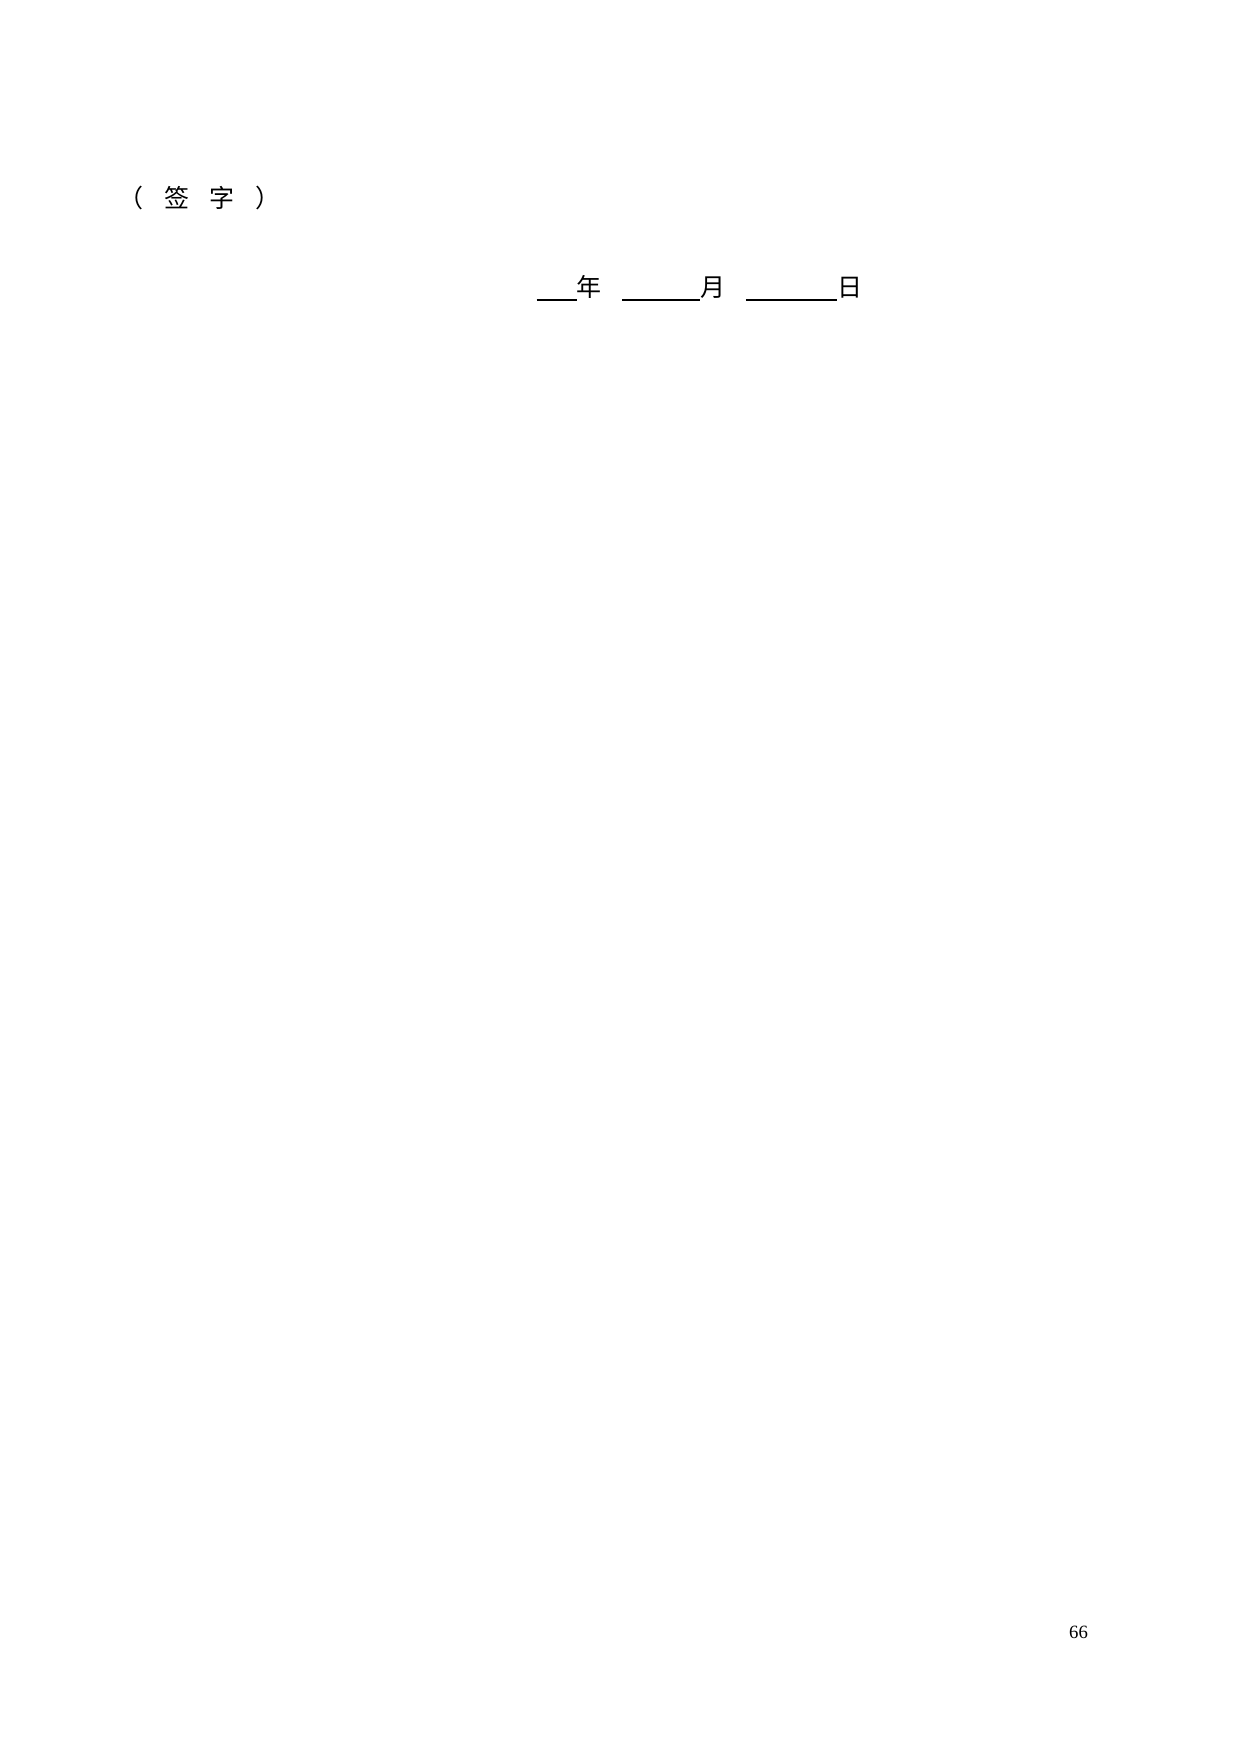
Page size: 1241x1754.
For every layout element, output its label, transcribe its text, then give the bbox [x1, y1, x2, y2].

text 授权代理人： （签字） [118, 160, 1122, 232]
text 年 月 日 [118, 250, 1122, 322]
